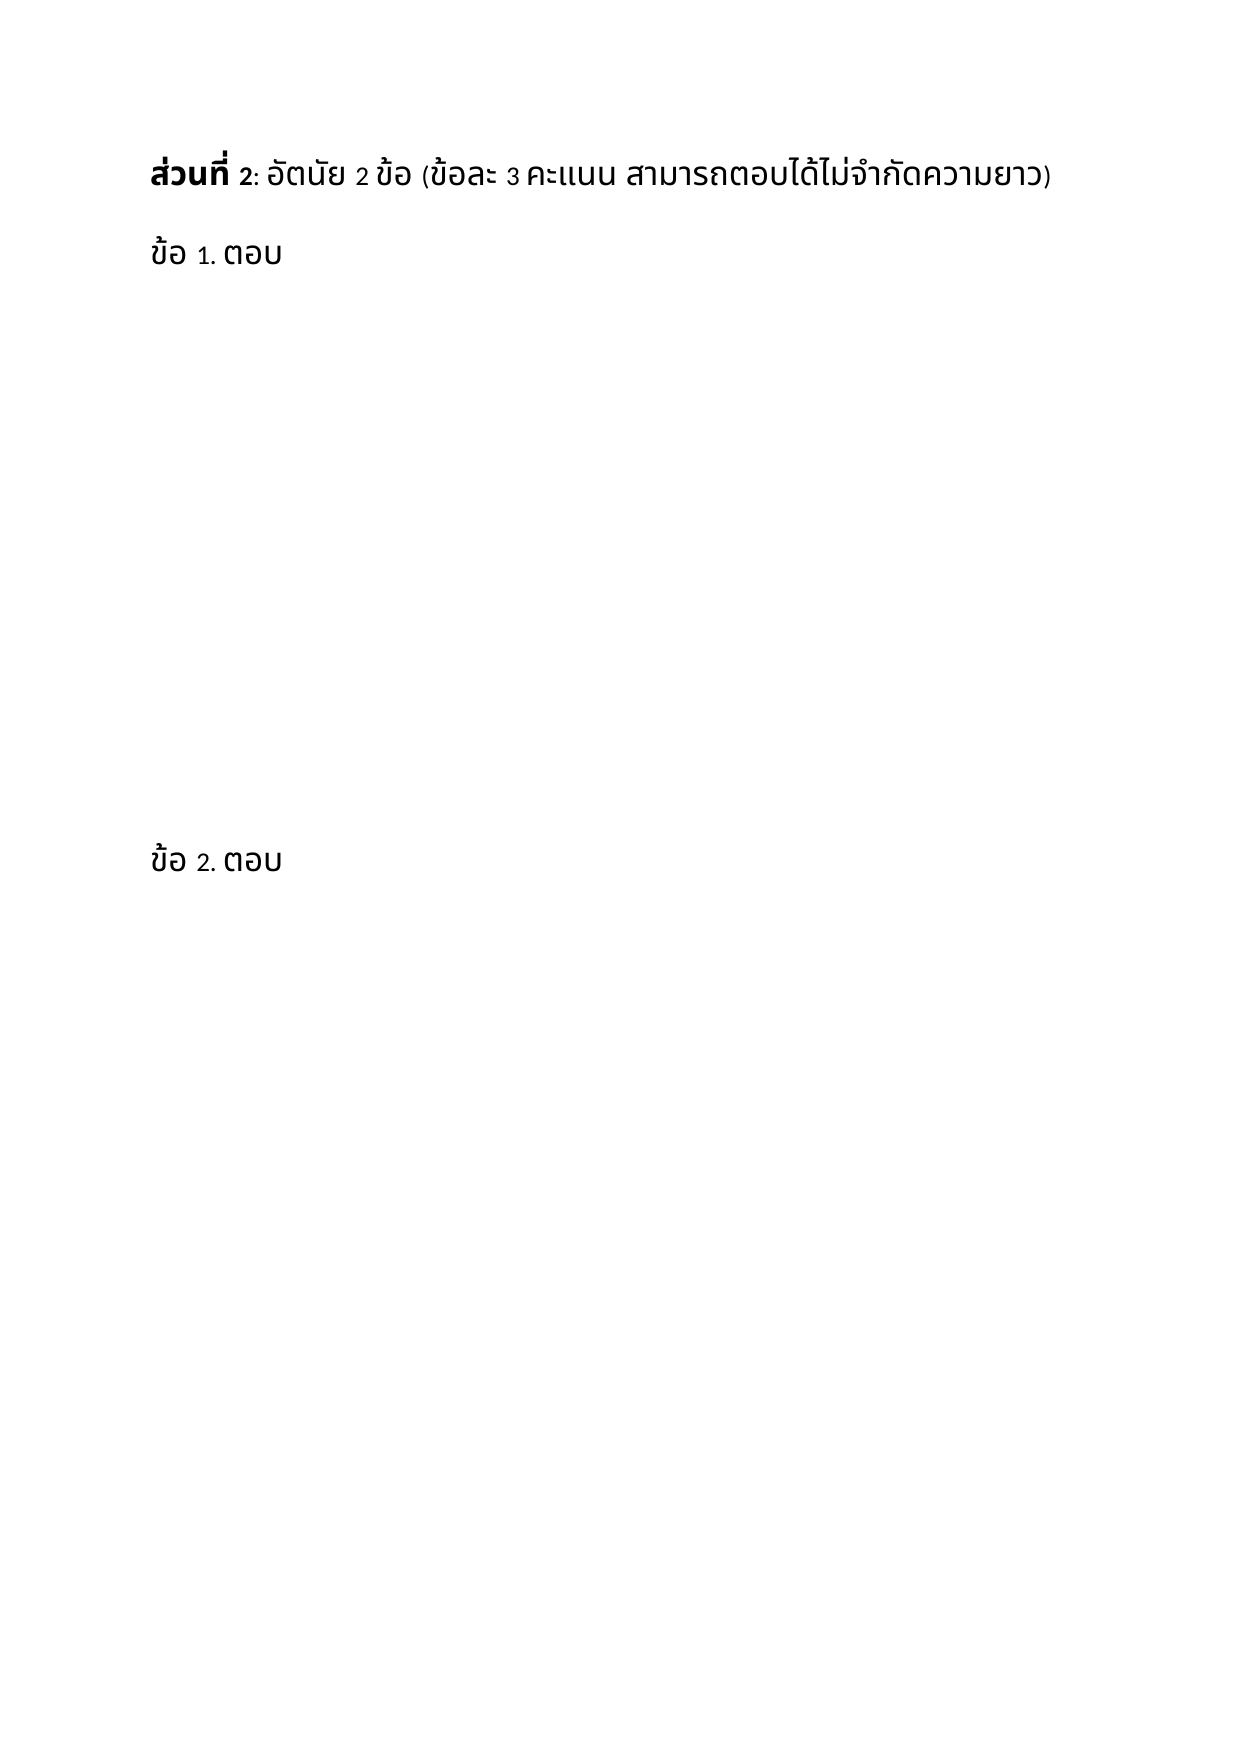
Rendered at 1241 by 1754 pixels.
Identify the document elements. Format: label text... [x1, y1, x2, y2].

text ข้อ 2. ตอบ [150, 836, 1090, 887]
text ส่วนที่ 2: อัตนัย 2 ข้อ (ข้อละ 3 คะแนน สามารถตอบได้ไม่จำกัดความยาว) [150, 150, 1090, 200]
text ข้อ 1. ตอบ [150, 229, 1090, 279]
